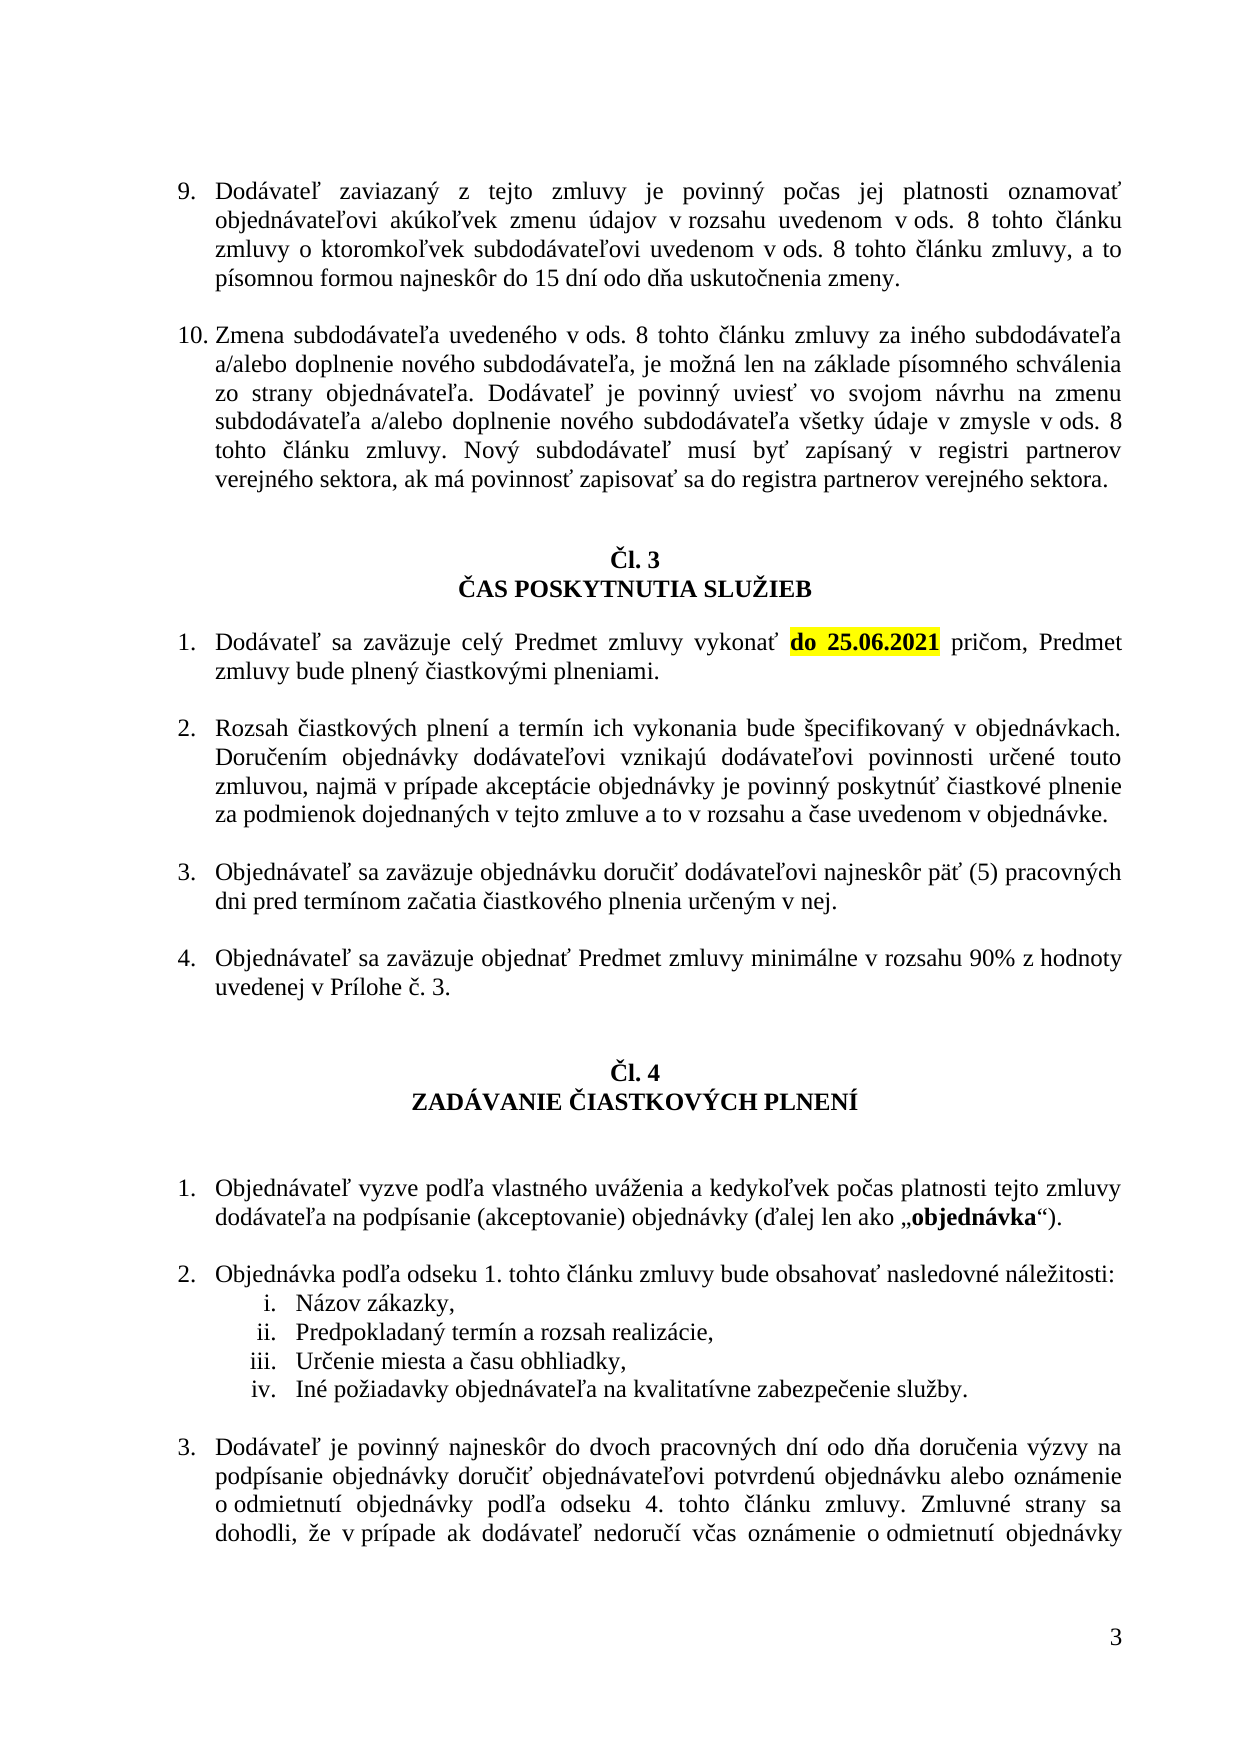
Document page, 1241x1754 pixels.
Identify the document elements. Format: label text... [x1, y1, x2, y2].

list Objednávateľ sa zaväzuje objednať Predmet zmluvy minimálne v rozsahu 90% z hodnoty uvedenej v Prílohe č. 3. [177, 943, 1122, 1001]
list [177, 1432, 1122, 1547]
list Objednávateľ vyzve podľa vlastného uváženia a kedykoľvek počas platnosti tejto zmluvy dodávateľa na podpísanie (akceptovanie) objednávky (ďalej len ako „objednávka“). [177, 1173, 1122, 1231]
list Názov zákazky, [277, 1288, 1122, 1317]
list Iné požiadavky objednávateľa na kvalitatívne zabezpečenie služby. [277, 1374, 1122, 1403]
list Predpokladaný termín a rozsah realizácie, [277, 1317, 1122, 1346]
list Zmena subdodávateľa uvedeného v ods. 8 tohto článku zmluvy za iného subdodávateľa a/alebo doplnenie nového subdodávateľa, je možná len na základe písomného schválenia zo strany objednávateľa. Dodávateľ je povinný uviesť vo svojom návrhu na zmenu subdodávateľa a/alebo doplnenie nového subdodávateľa všetky údaje v zmysle v ods. 8 tohto článku zmluvy. Nový subdodávateľ musí byť zapísaný v registri partnerov verejného sektora, ak má povinnosť zapisovať sa do registra partnerov verejného sektora. [177, 320, 1122, 493]
list Dodávateľ zaviazaný z tejto zmluvy je povinný počas jej platnosti oznamovať objednávateľovi akúkoľvek zmenu údajov v rozsahu uvedenom v ods. 8 tohto článku zmluvy o ktoromkoľvek subdodávateľovi uvedenom v ods. 8 tohto článku zmluvy, a to písomnou formou najneskôr do 15 dní odo dňa uskutočnenia zmeny. [177, 176, 1122, 291]
list Objednávateľ sa zaväzuje objednávku doručiť dodávateľovi najneskôr päť (5) pracovných dni pred termínom začatia čiastkového plnenia určeným v nej. [177, 857, 1122, 914]
text ČAS POSKYTNUTIA SLUŽIEB [148, 574, 1122, 603]
list Rozsah čiastkových plnení a termín ich vykonania bude špecifikovaný v objednávkach. Doručením objednávky dodávateľovi vznikajú dodávateľovi povinnosti určené touto zmluvou, najmä v prípade akceptácie objednávky je povinný poskytnúť čiastkové plnenie za podmienok dojednaných v tejto zmluve a to v rozsahu a čase uvedenom v objednávke. [177, 713, 1122, 828]
subtitle Čl. 3 [148, 546, 1122, 574]
list Určenie miesta a času obhliadky, [277, 1346, 1122, 1374]
text Čl. 4 [148, 1058, 1122, 1087]
list Objednávka podľa odseku 1. tohto článku zmluvy bude obsahovať nasledovné náležitosti: [177, 1259, 1122, 1288]
list Dodávateľ sa zaväzuje celý Predmet zmluvy vykonať do 25.06.2021 pričom, Predmet zmluvy bude plnený čiastkovými plneniami. [177, 627, 1122, 684]
text ZADÁVANIE ČIASTKOVÝCH PLNENÍ [148, 1087, 1122, 1116]
